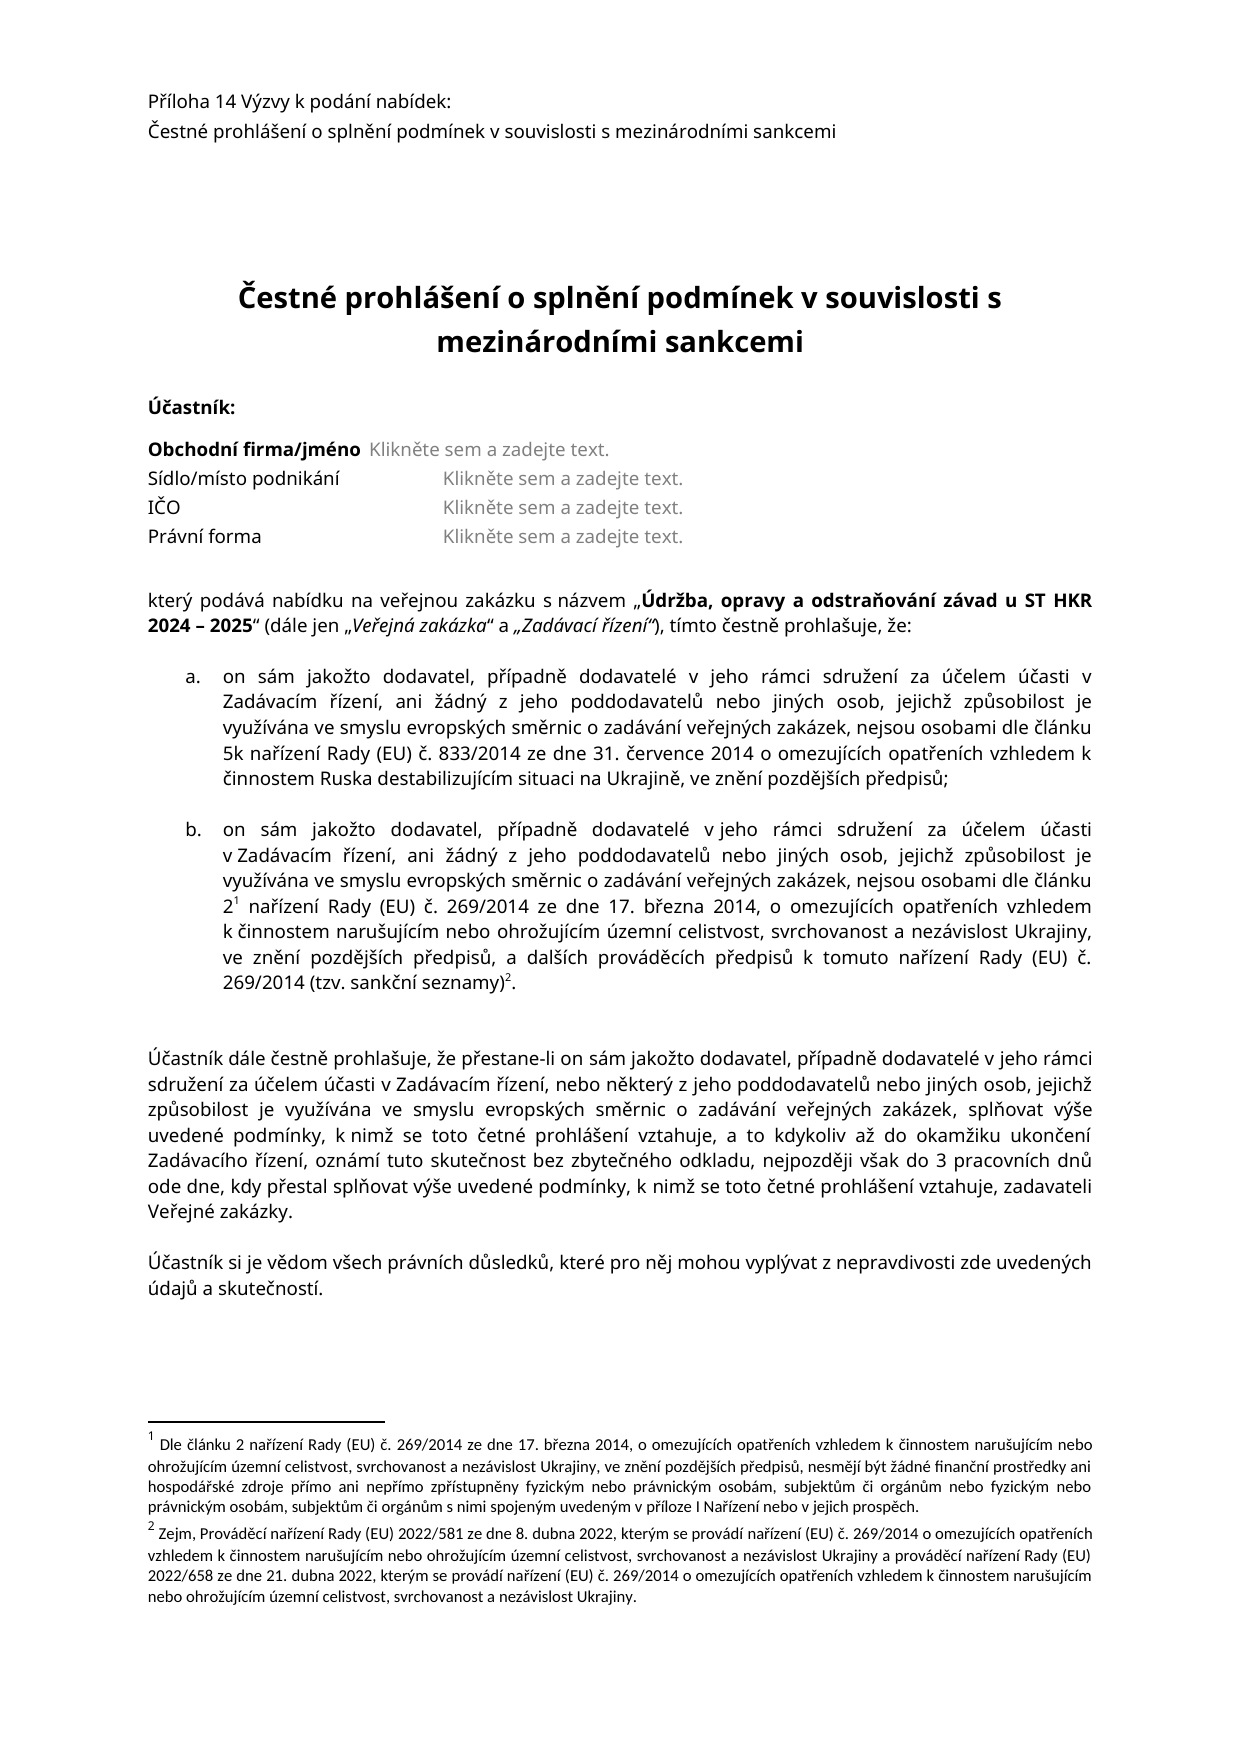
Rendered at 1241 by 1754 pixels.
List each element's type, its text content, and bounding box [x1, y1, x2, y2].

text Účastník si je vědom všech právních důsledků, které pro něj mohou vyplývat z nepravdivosti zde uvedených údajů a skutečností. [148, 1249, 1093, 1300]
text Čestné prohlášení o splnění podmínek v souvislosti s mezinárodními sankcemi [148, 278, 1093, 361]
text který podává nabídku na veřejnou zakázku s názvem „Údržba, opravy a odstraňování závad u ST HKR 2024 – 2025“ (dále jen „Veřejná zakázka“ a „Zadávací řízení“), tímto čestně prohlašuje, že: [148, 587, 1093, 638]
list on sám jakožto dodavatel, případně dodavatelé v jeho rámci sdružení za účelem účasti v Zadávacím řízení, ani žádný z jeho poddodavatelů nebo jiných osob, jejichž způsobilost je využívána ve smyslu evropských směrnic o zadávání veřejných zakázek, nejsou osobami dle článku 5k nařízení Rady (EU) č. 833/2014 ze dne 31. července 2014 o omezujících opatřeních vzhledem k činnostem Ruska destabilizujícím situaci na Ukrajině, ve znění pozdějších předpisů; [185, 663, 1093, 791]
text Obchodní firma/jméno [148, 433, 1093, 462]
text Právní forma [148, 520, 1093, 549]
text Sídlo/místo podnikání [148, 462, 1093, 491]
text IČO [148, 491, 1093, 520]
list on sám jakožto dodavatel, případně dodavatelé v jeho rámci sdružení za účelem účasti v Zadávacím řízení, ani žádný z jeho poddodavatelů nebo jiných osob, jejichž způsobilost je využívána ve smyslu evropských směrnic o zadávání veřejných zakázek, nejsou osobami dle článku 2 nařízení Rady (EU) č. 269/2014 ze dne 17. března 2014, o omezujících opatřeních vzhledem k činnostem narušujícím nebo ohrožujícím územní celistvost, svrchovanost a nezávislost Ukrajiny, ve znění pozdějších předpisů, a dalších prováděcích předpisů k tomuto nařízení Rady (EU) č. 269/2014 (tzv. sankční seznamy). [185, 816, 1093, 995]
text Účastník dále čestně prohlašuje, že přestane-li on sám jakožto dodavatel, případně dodavatelé v jeho rámci sdružení za účelem účasti v Zadávacím řízení, nebo některý z jeho poddodavatelů nebo jiných osob, jejichž způsobilost je využívána ve smyslu evropských směrnic o zadávání veřejných zakázek, splňovat výše uvedené podmínky, k nimž se toto četné prohlášení vztahuje, a to kdykoliv až do okamžiku ukončení Zadávacího řízení, oznámí tuto skutečnost bez zbytečného odkladu, nejpozději však do 3 pracovních dnů ode dne, kdy přestal splňovat výše uvedené podmínky, k nimž se toto četné prohlášení vztahuje, zadavateli Veřejné zakázky. [148, 1046, 1093, 1224]
text Účastník: [148, 390, 1093, 421]
